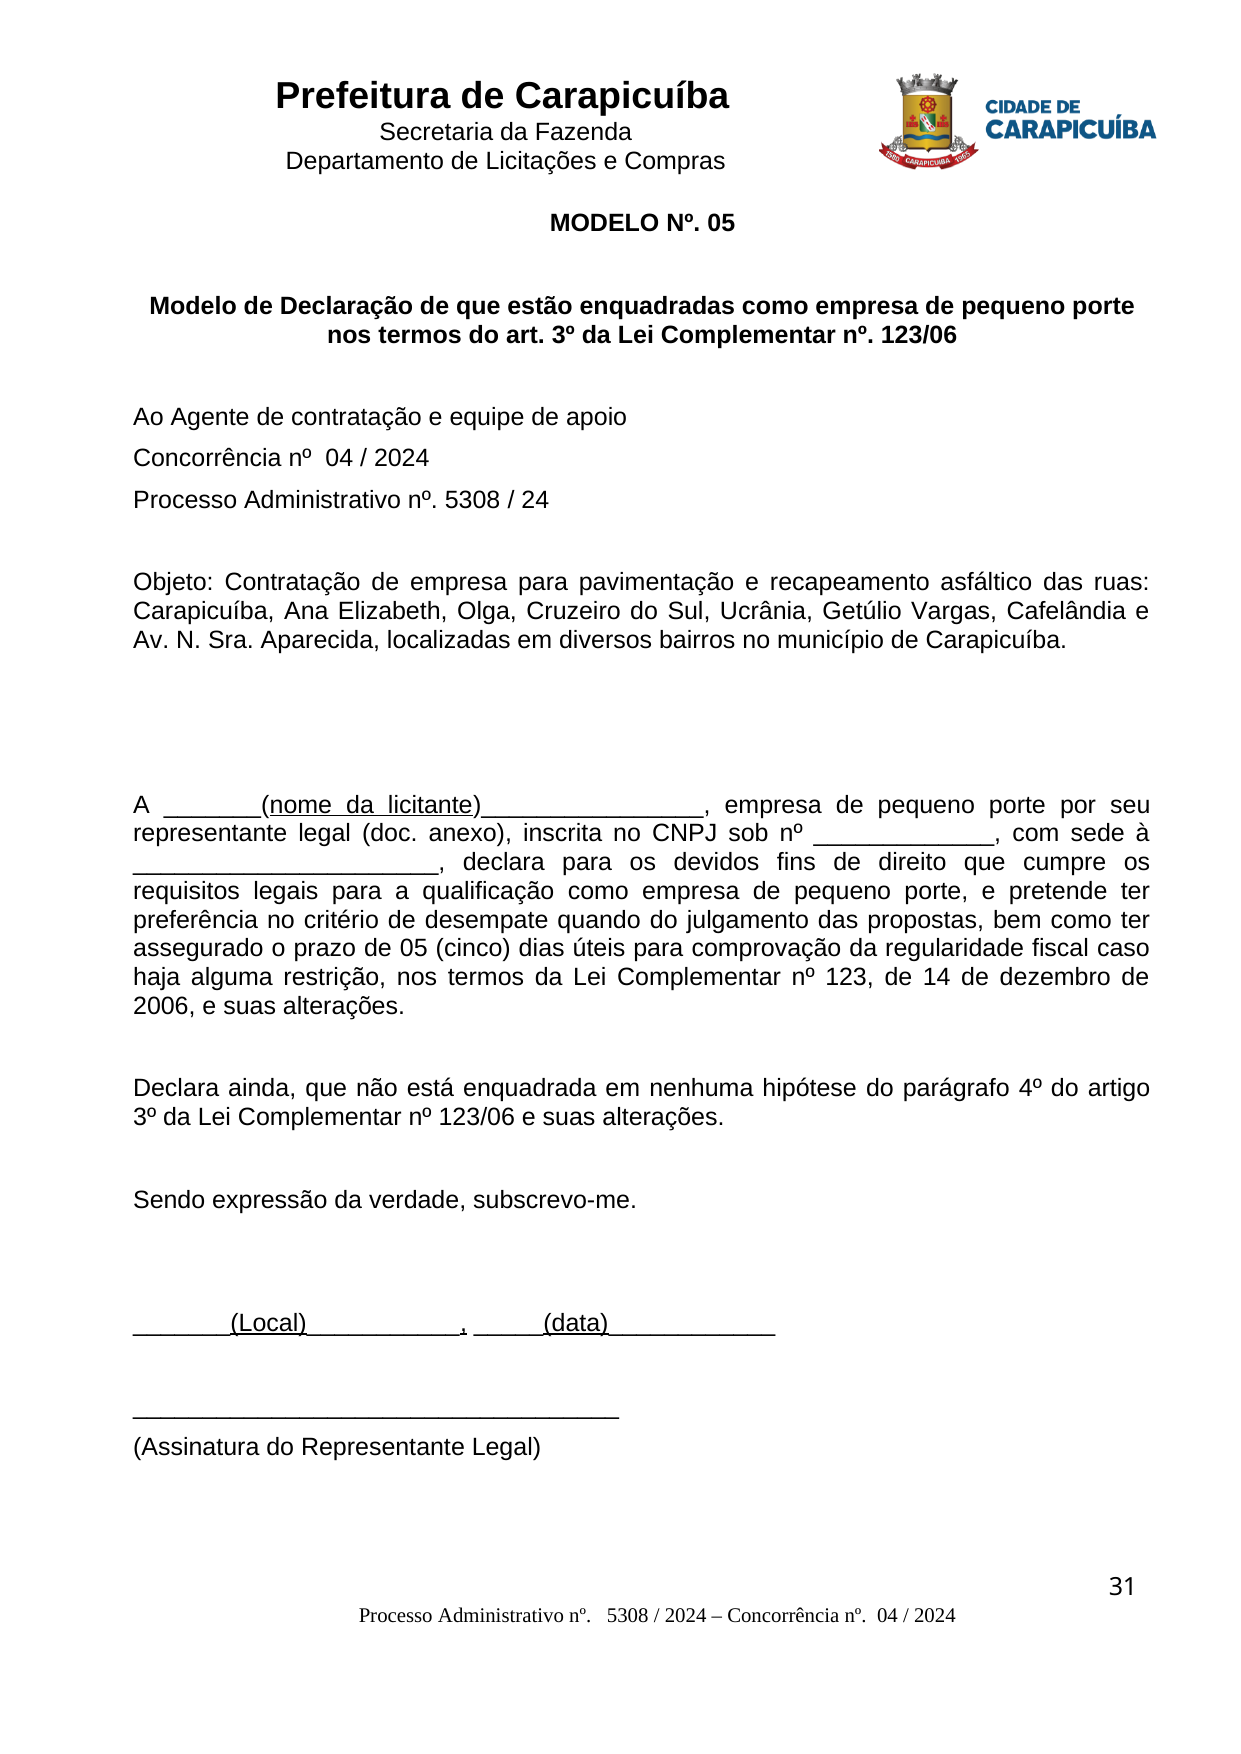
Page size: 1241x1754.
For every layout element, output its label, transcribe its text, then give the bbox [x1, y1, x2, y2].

picture [877, 65, 1159, 172]
text _______(Local)___________, _____(data)____________ [133, 1308, 1152, 1337]
text Declara ainda, que não está enquadrada em nenhuma hipótese do parágrafo 4º do artigo 3º da Lei Complementar nº 123/06 e suas alterações. [133, 1073, 1152, 1131]
text Modelo de Declaração de que estão enquadradas como empresa de pequeno porte nos termos do art. 3º da Lei Complementar nº. 123/06 [133, 291, 1152, 348]
text Sendo expressão da verdade, subscrevo-me. [133, 1185, 1152, 1213]
text Processo Administrativo nº. 5308 / 24 [133, 485, 1152, 513]
text Ao Agente de contratação e equipe de apoio [133, 402, 1152, 431]
text (Assinatura do Representante Legal) [133, 1432, 1152, 1461]
text ___________________________________ [133, 1391, 1152, 1420]
text Objeto: Contratação de empresa para pavimentação e recapeamento asfáltico das ruas: Carapicuíba, Ana Elizabeth, Olga, Cruzeiro do Sul, Ucrânia, Getúlio Vargas, Cafelândia e Av. N. Sra. Aparecida, localizadas em diversos bairros no município de Carapicuíba. [133, 567, 1152, 653]
text Concorrência nº 04 / 2024 [133, 443, 1152, 472]
text A _______(nome da licitante)________________, empresa de pequeno porte por seu representante legal (doc. anexo), inscrita no CNPJ sob nº _____________, com sede à ______________________, declara para os devidos fins de direito que cumpre os requisitos legais para a qualificação como empresa de pequeno porte, e pretende ter preferência no critério de desempate quando do julgamento das propostas, bem como ter assegurado o prazo de 05 (cinco) dias úteis para comprovação da regularidade fiscal caso haja alguma restrição, nos termos da Lei Complementar nº 123, de 14 de dezembro de 2006, e suas alterações. [133, 790, 1152, 1020]
list MODELO Nº. 05 [133, 208, 1152, 237]
